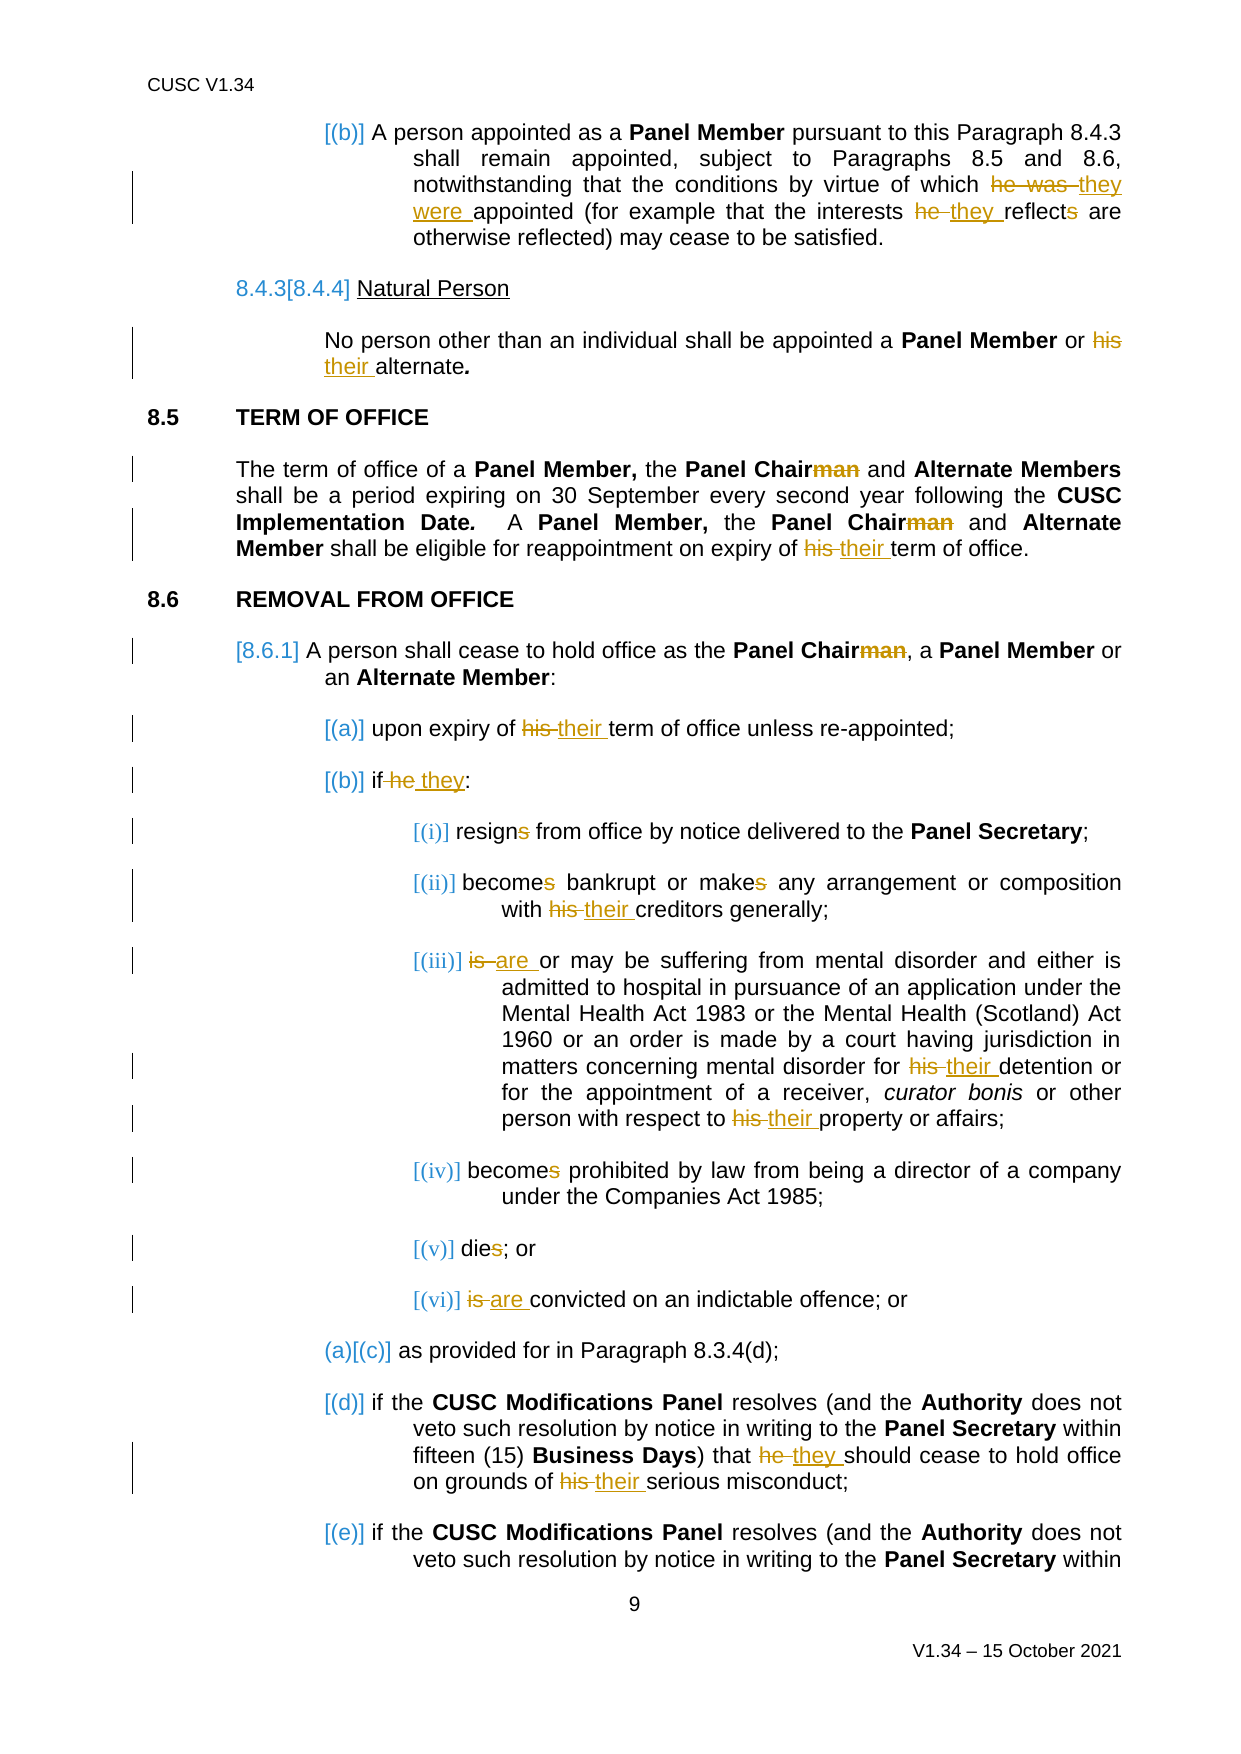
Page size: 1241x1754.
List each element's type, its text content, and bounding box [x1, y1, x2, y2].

text The term of office of a Panel Member, the Panel Chair and Alternate Members shall be a period expiring on 30 September every second year following the CUSC Implementation Date. A Panel Member, the Panel Chair and Alternate Member shall be eligible for reappointment on expiry of term of office. [236, 456, 1122, 561]
subtitle die; or [413, 1234, 1122, 1261]
subtitle convicted on an indictable offence; or [413, 1286, 1122, 1312]
subtitle resign from office by notice delivered to the Panel Secretary; [413, 818, 1122, 844]
subtitle REMOVAL FROM OFFICE [147, 586, 1122, 612]
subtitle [324, 1519, 1122, 1572]
subtitle become prohibited by law from being a director of a company under the Companies Act 1985; [413, 1157, 1122, 1209]
subtitle A person shall cease to hold office as the Panel Chair, a Panel Member or an Alternate Member: [236, 637, 1122, 690]
subtitle as provided for in Paragraph 8.3.4(d); [324, 1337, 1122, 1364]
subtitle upon expiry of term of office unless re-appointed; [324, 715, 1122, 742]
subtitle TERM OF OFFICE [147, 404, 1122, 431]
subtitle become bankrupt or make any arrangement or composition with creditors generally; [413, 869, 1122, 922]
subtitle A person appointed as a Panel Member pursuant to this Paragraph 8.4.3 shall remain appointed, subject to Paragraphs 8.5 and 8.6, notwithstanding that the conditions by virtue of which appointed (for example that the interests reflect are otherwise reflected) may cease to be satisfied. [324, 118, 1122, 250]
subtitle Natural Person [236, 275, 1122, 302]
subtitle if the CUSC Modifications Panel resolves (and the Authority does not veto such resolution by notice in writing to the Panel Secretary within fifteen (15) Business Days) that should cease to hold office on grounds of serious misconduct; [324, 1389, 1122, 1494]
subtitle if: [324, 767, 1122, 793]
subtitle or may be suffering from mental disorder and either is admitted to hospital in pursuance of an application under the Mental Health Act 1983 or the Mental Health (Scotland) Act 1960 or an order is made by a court having jurisdiction in matters concerning mental disorder for detention or for the appointment of a receiver, curator bonis or other person with respect to property or affairs; [413, 947, 1122, 1132]
text No person other than an individual shall be appointed a Panel Member or alternate. [324, 327, 1122, 379]
